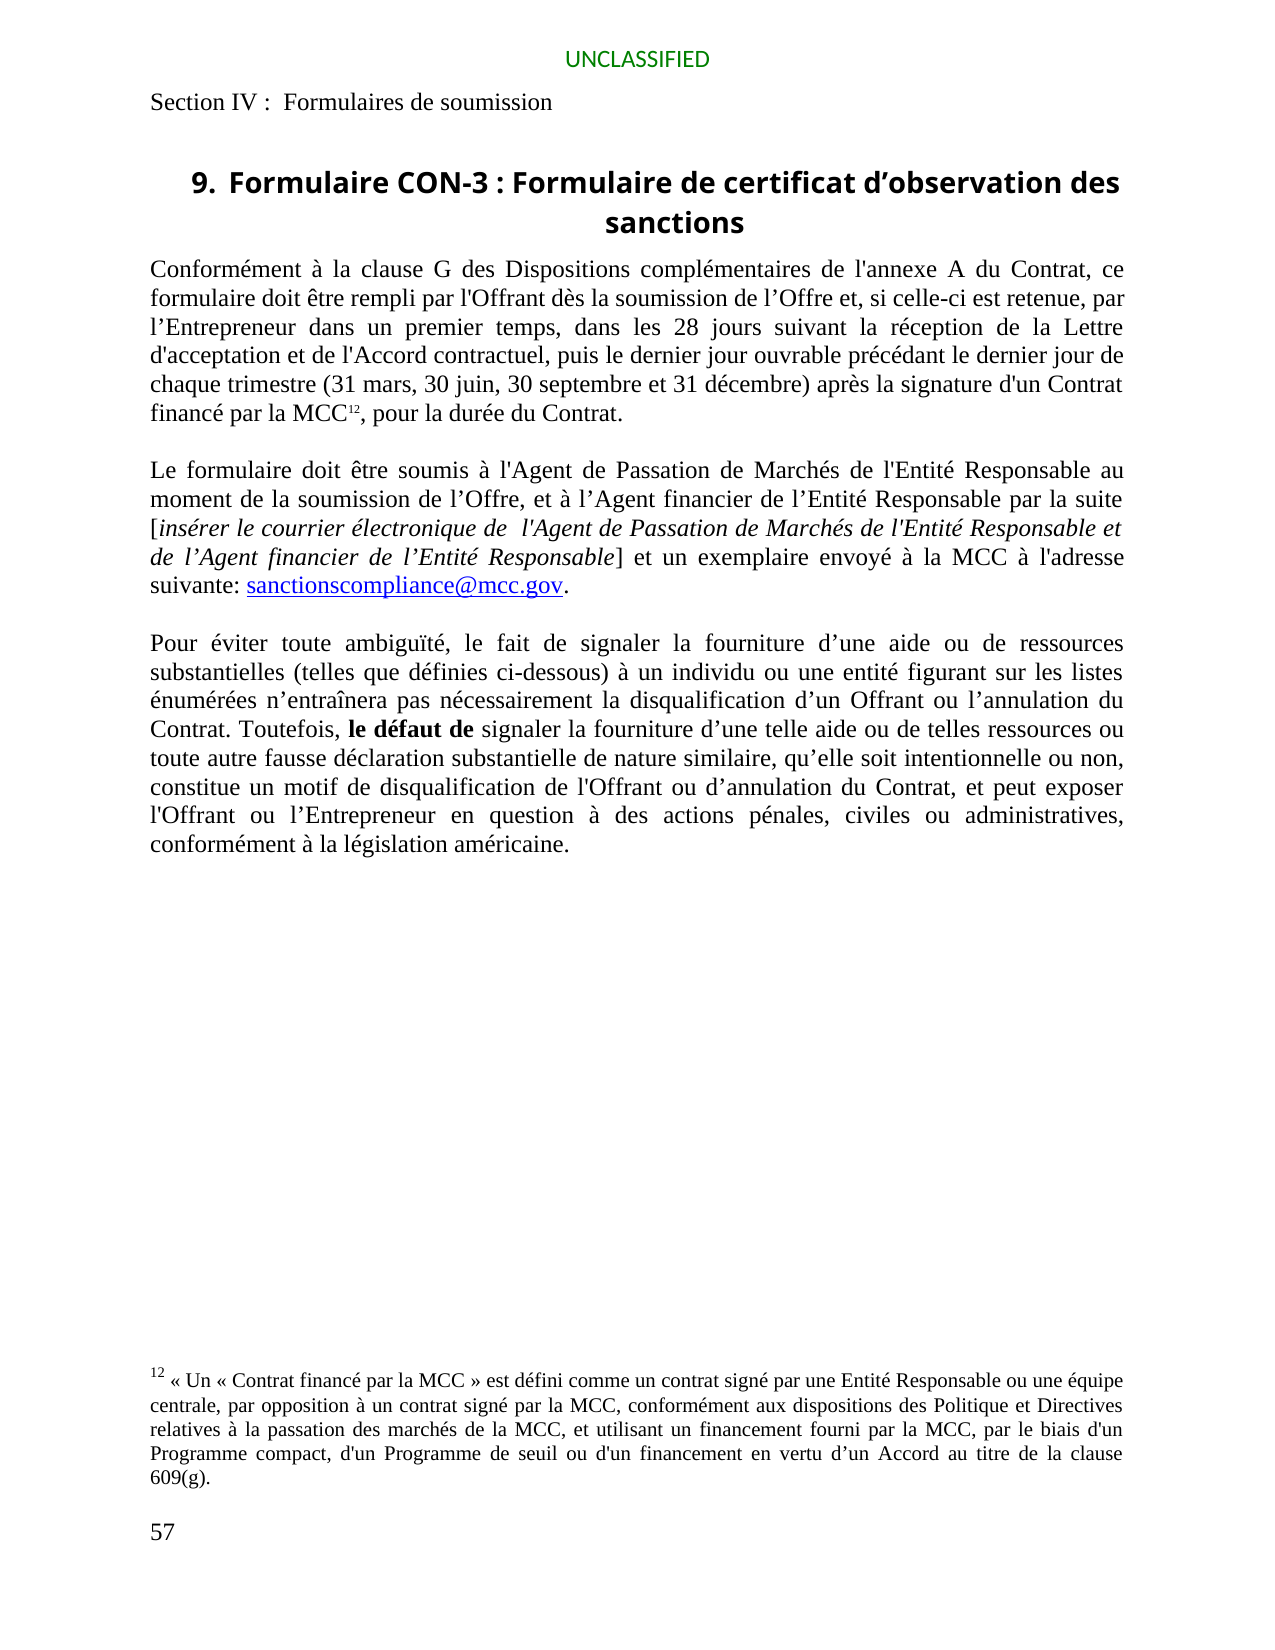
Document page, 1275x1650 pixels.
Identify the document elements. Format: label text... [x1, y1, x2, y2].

text Conformément à la clause G des Dispositions complémentaires de l'annexe A du Contrat, ce formulaire doit être rempli par l'Offrant dès la soumission de l’Offre et, si celle-ci est retenue, par l’Entrepreneur dans un premier temps, dans les 28 jours suivant la réception de la Lettre d'acceptation et de l'Accord contractuel, puis le dernier jour ouvrable précédant le dernier jour de chaque trimestre (31 mars, 30 juin, 30 septembre et 31 décembre) après la signature d'un Contrat financé par la MCC, pour la durée du Contrat. [150, 254, 1125, 427]
subtitle Formulaire CON-3 : Formulaire de certificat d’observation des sanctions [187, 162, 1125, 242]
text Le formulaire doit être soumis à l'Agent de Passation de Marchés de l'Entité Responsable au moment de la soumission de l’Offre, et à l’Agent financier de l’Entité Responsable par la suite [insérer le courrier électronique de l'Agent de Passation de Marchés de l'Entité Responsable et de l’Agent financier de l’Entité Responsable] et un exemplaire envoyé à la MCC à l'adresse suivante: sanctionscompliance@mcc.gov. [150, 456, 1125, 599]
text Pour éviter toute ambiguïté, le fait de signaler la fourniture d’une aide ou de ressources substantielles (telles que définies ci-dessous) à un individu ou une entité figurant sur les listes énumérées n’entraînera pas nécessairement la disqualification d’un Offrant ou l’annulation du Contrat. Toutefois, le défaut de signaler la fourniture d’une telle aide ou de telles ressources ou toute autre fausse déclaration substantielle de nature similaire, qu’elle soit intentionnelle ou non, constitue un motif de disqualification de l'Offrant ou d’annulation du Contrat, et peut exposer l'Offrant ou l’Entrepreneur en question à des actions pénales, civiles ou administratives, conformément à la législation américaine. [150, 628, 1125, 858]
